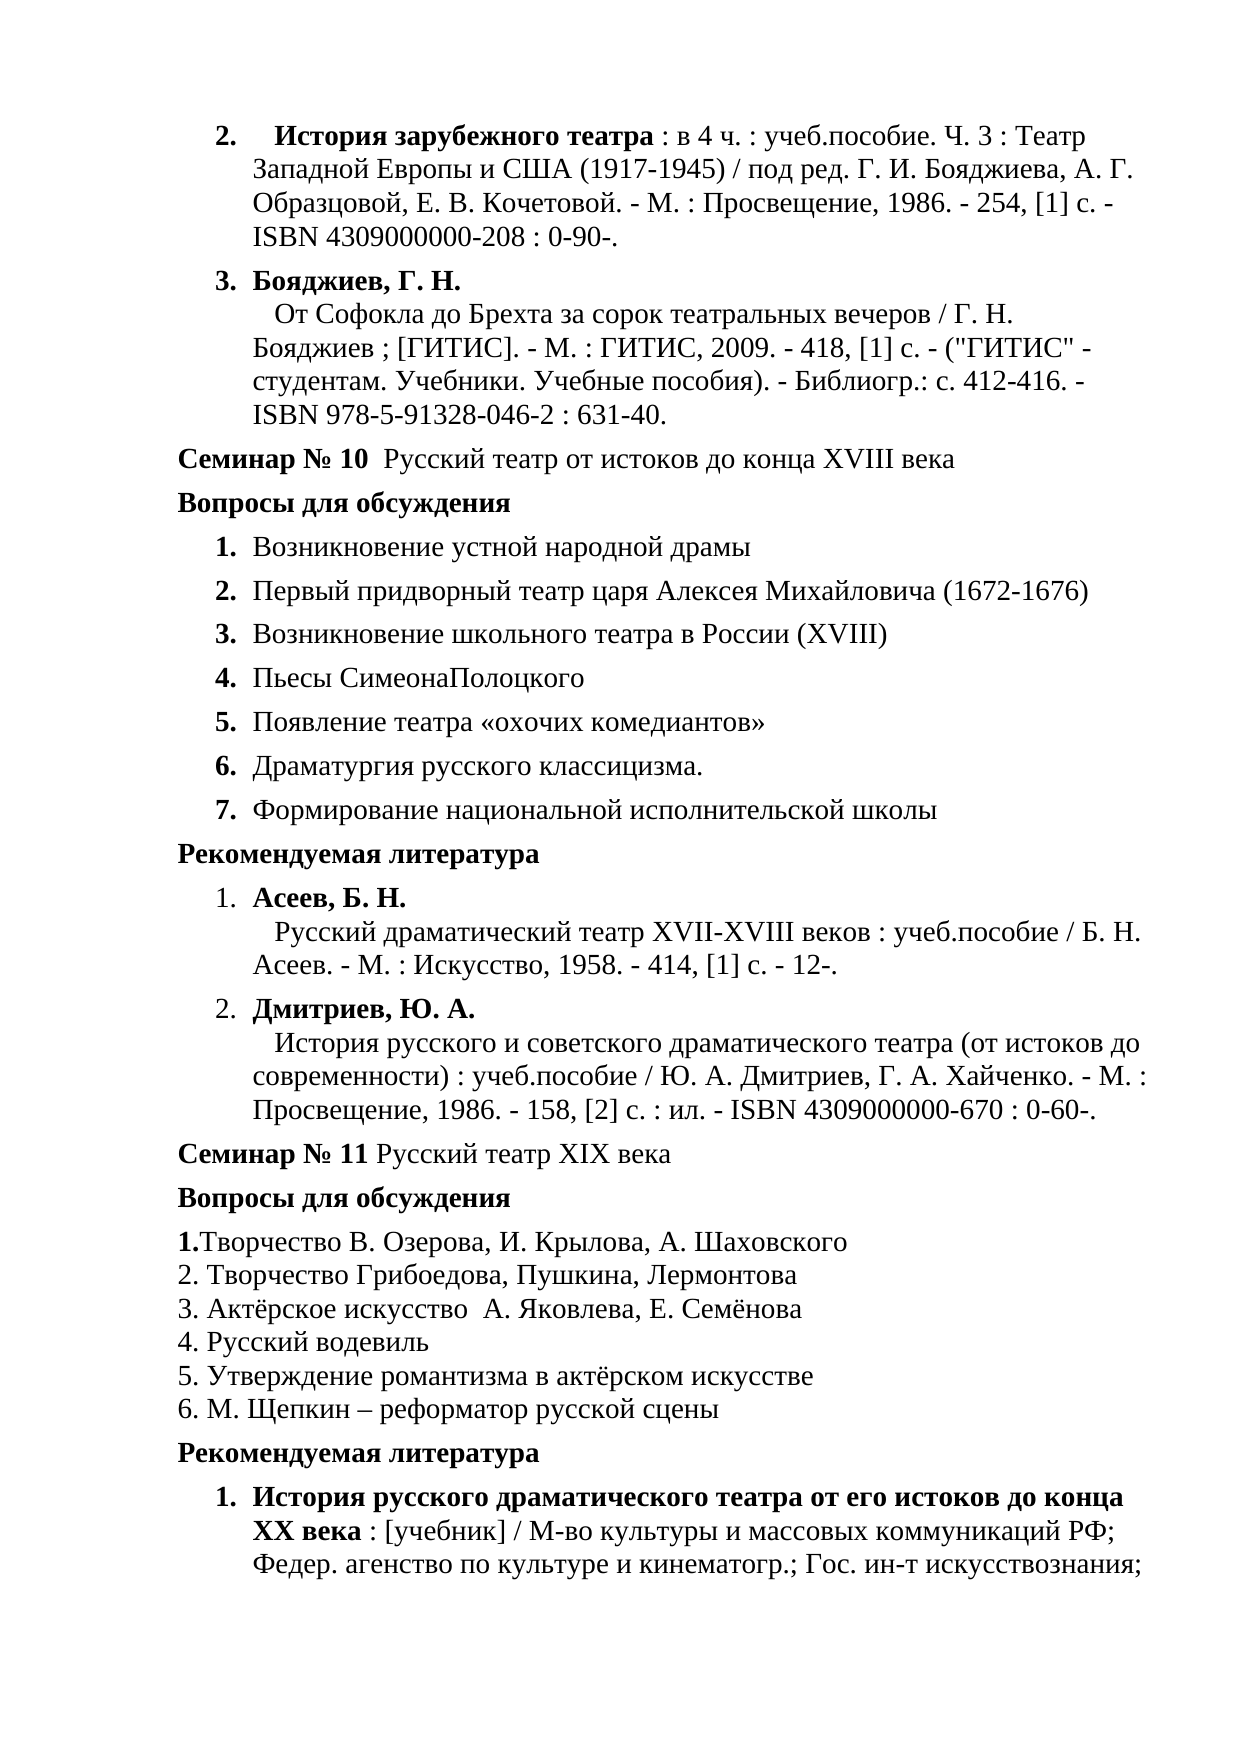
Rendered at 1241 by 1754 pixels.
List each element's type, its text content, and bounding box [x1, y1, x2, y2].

list Возникновение устной народной драмы [215, 529, 1152, 562]
text Вопросы для обсуждения [177, 485, 1152, 518]
list Бояджиев, Г. Н. От Софокла до Брехта за сорок театральных вечеров / Г. Н. Бояджиев ; [ГИТИС]. - М. : ГИТИС, 2009. - 418, [1] с. - ("ГИТИС" - студентам. Учебники. Учебные пособия). - Библиогр.: с. 412-416. - ISBN 978-5-91328-046-2 : 631-40. [215, 263, 1152, 430]
list История зарубежного театра : в 4 ч. : учеб.пособие. Ч. 3 : Театр Западной Европы и США (1917-1945) / под ред. Г. И. Бояджиева, А. Г. Образцовой, Е. В. Кочетовой. - М. : Просвещение, 1986. - 254, [1] с. - ISBN 4309000000-208 : 0-90-. [215, 118, 1152, 252]
list Возникновение школьного театра в России (XVIII) [215, 617, 1152, 650]
list Дмитриев, Ю. А. История русского и советского драматического театра (от истоков до современности) : учеб.пособие / Ю. А. Дмитриев, Г. А. Хайченко. - М. : Просвещение, 1986. - 158, [2] с. : ил. - ISBN 4309000000-670 : 0-60-. [215, 991, 1152, 1126]
list Асеев, Б. Н. Русский драматический театр XVII-XVIII веков : учеб.пособие / Б. Н. Асеев. - М. : Искусство, 1958. - 414, [1] с. - 12-. [215, 880, 1152, 981]
list Драматургия русского классицизма. [215, 748, 1152, 782]
text 4. Русский водевиль [177, 1324, 1152, 1358]
text Рекомендуемая литература [177, 836, 1152, 870]
text Семинар № 10 Русский театр от истоков до конца XVIII века [177, 441, 1152, 474]
text 1.Творчество В. Озерова, И. Крылова, А. Шаховского [177, 1224, 1152, 1257]
text 6. М. Щепкин – реформатор русской сцены [177, 1392, 1152, 1425]
text Рекомендуемая литература [177, 1436, 1152, 1469]
text 3. Актёрское искусство А. Яковлева, Е. Семёнова [177, 1291, 1152, 1324]
list Появление театра «охочих комедиантов» [215, 704, 1152, 738]
text 2. Творчество Грибоедова, Пушкина, Лермонтова [177, 1257, 1152, 1291]
list Формирование национальной исполнительской школы [215, 792, 1152, 826]
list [215, 1479, 1152, 1580]
text 5. Утверждение романтизма в актёрском искусстве [177, 1358, 1152, 1392]
list Пьесы СимеонаПолоцкого [215, 661, 1152, 694]
text Семинар № 11 Русский театр XIX века [177, 1136, 1152, 1169]
list Первый придворный театр царя Алексея Михайловича (1672-1676) [215, 573, 1152, 606]
text Вопросы для обсуждения [177, 1180, 1152, 1213]
